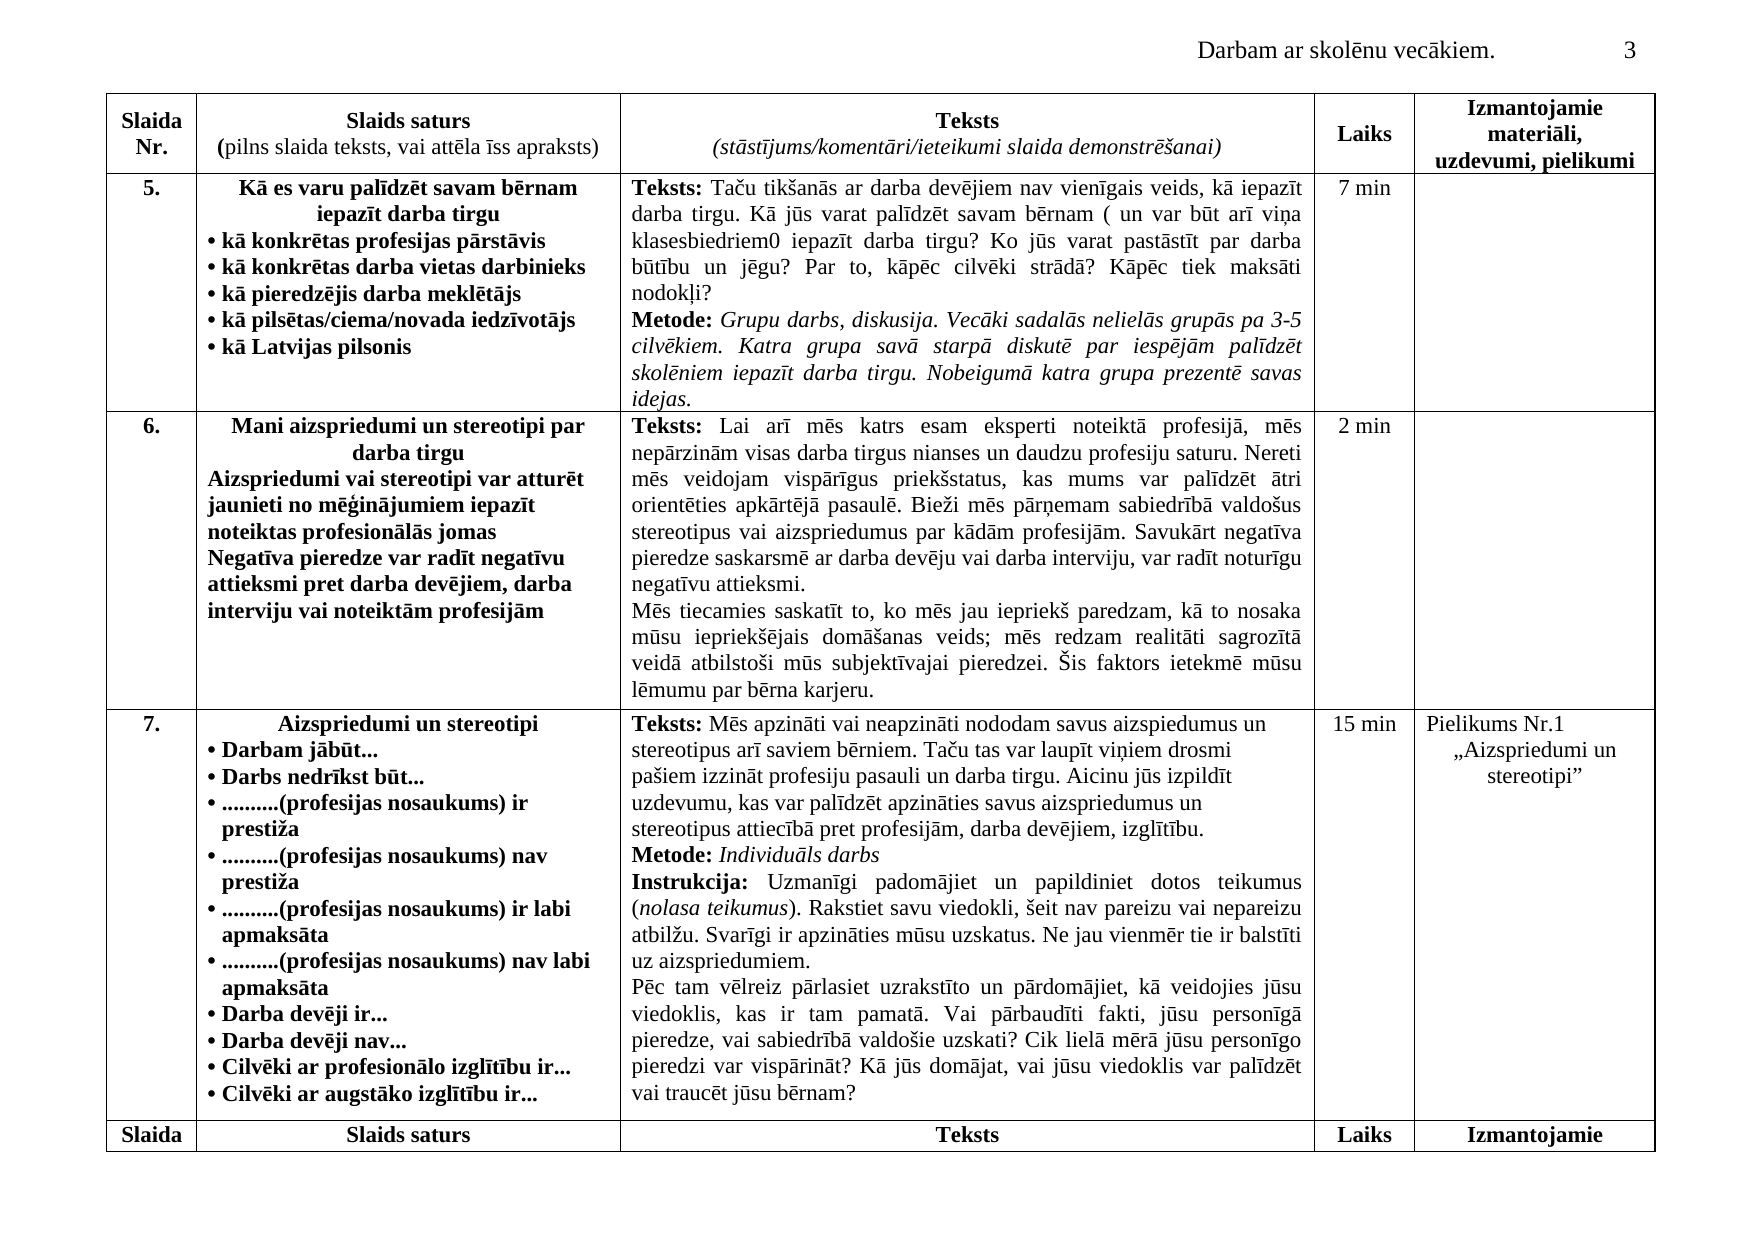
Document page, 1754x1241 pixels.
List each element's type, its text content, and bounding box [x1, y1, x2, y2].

table_cell Mani aizspriedumi un stereotipi par darba tirgu Aizspriedumi vai stereotipi var atturēt jaunieti no mēģinājumiem iepazīt noteiktas profesionālās jomas Negatīva pieredze var radīt negatīvu attieksmi pret darba devējiem, darba interviju vai noteiktām profesijām [197, 412, 620, 709]
table_cell Slaida Nr. [107, 1121, 196, 1151]
table_header Slaida Nr. [107, 94, 196, 173]
table_cell Teksts: Taču tikšanās ar darba devējiem nav vienīgais veids, kā iepazīt darba tirgu. Kā jūs varat palīdzēt savam bērnam ( un var būt arī viņa klasesbiedriem0 iepazīt darba tirgu? Ko jūs varat pastāstīt par darba būtību un jēgu? Par to, kāpēc cilvēki strādā? Kāpēc tiek maksāti nodokļi? Metode: Grupu darbs, diskusija. Vecāki sadalās nelielās grupās pa 3-5 cilvēkiem. Katra grupa savā starpā diskutē par iespējām palīdzēt skolēniem iepazīt darba tirgu. Nobeigumā katra grupa prezentē savas idejas. [621, 174, 1314, 411]
table_header Slaids saturs (pilns slaida teksts, vai attēla īss apraksts) [197, 94, 620, 173]
table_cell 5. [107, 174, 196, 411]
table_cell 6. [107, 412, 196, 709]
table_cell Pielikums Nr.1 „Aizspriedumi un stereotipi” [1415, 710, 1654, 1120]
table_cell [1415, 1121, 1654, 1151]
table_header Izmantojamie materiāli, uzdevumi, pielikumi [1415, 94, 1654, 173]
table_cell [621, 1121, 1314, 1151]
table_cell [1415, 412, 1654, 709]
table_cell Teksts: Mēs apzināti vai neapzināti nododam savus aizspiedumus un stereotipus arī saviem bērniem. Taču tas var laupīt viņiem drosmi pašiem izzināt profesiju pasauli un darba tirgu. Aicinu jūs izpildīt uzdevumu, kas var palīdzēt apzināties savus aizspriedumus un stereotipus attiecībā pret profesijām, darba devējiem, izglītību. Metode: Individuāls darbs Instrukcija: Uzmanīgi padomājiet un papildiniet dotos teikumus (nolasa teikumus). Rakstiet savu viedokli, šeit nav pareizu vai nepareizu atbilžu. Svarīgi ir apzināties mūsu uzskatus. Ne jau vienmēr tie ir balstīti uz aizspriedumiem. Pēc tam vēlreiz pārlasiet uzrakstīto un pārdomājiet, kā veidojies jūsu viedoklis, kas ir tam pamatā. Vai pārbaudīti fakti, jūsu personīgā pieredze, vai sabiedrībā valdošie uzskati? Cik lielā mērā jūsu personīgo pieredzi var vispārināt? Kā jūs domājat, vai jūsu viedoklis var palīdzēt vai traucēt jūsu bērnam? [621, 710, 1314, 1120]
table_cell 2 min [1315, 412, 1414, 709]
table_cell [197, 1121, 620, 1151]
table_header Laiks [1315, 94, 1414, 173]
table_cell Teksts: Lai arī mēs katrs esam eksperti noteiktā profesijā, mēs nepārzinām visas darba tirgus nianses un daudzu profesiju saturu. Nereti mēs veidojam vispārīgus priekšstatus, kas mums var palīdzēt ātri orientēties apkārtējā pasaulē. Bieži mēs pārņemam sabiedrībā valdošus stereotipus vai aizspriedumus par kādām profesijām. Savukārt negatīva pieredze saskarsmē ar darba devēju vai darba interviju, var radīt noturīgu negatīvu attieksmi. Mēs tiecamies saskatīt to, ko mēs jau iepriekš paredzam, kā to nosaka mūsu iepriekšējais domāšanas veids; mēs redzam realitāti sagrozītā veidā atbilstoši mūs subjektīvajai pieredzei. Šis faktors ietekmē mūsu lēmumu par bērna karjeru. [621, 412, 1314, 709]
table_cell [1415, 174, 1654, 411]
table_header Teksts (stāstījums/komentāri/ieteikumi slaida demonstrēšanai) [621, 94, 1314, 173]
table_cell 7. [107, 710, 196, 1120]
table_cell 7 min [1315, 174, 1414, 411]
table_cell 15 min [1315, 710, 1414, 1120]
table_cell Aizspriedumi un stereotipi Darbam jābūt... Darbs nedrīkst būt... ..........(profesijas nosaukums) ir prestiža ..........(profesijas nosaukums) nav prestiža ..........(profesijas nosaukums) ir labi apmaksāta ..........(profesijas nosaukums) nav labi apmaksāta Darba devēji ir... Darba devēji nav... Cilvēki ar profesionālo izglītību ir... Cilvēki ar augstāko izglītību ir... [197, 710, 620, 1120]
table_cell Laiks [1315, 1121, 1414, 1151]
table_cell Kā es varu palīdzēt savam bērnam iepazīt darba tirgu kā konkrētas profesijas pārstāvis kā konkrētas darba vietas darbinieks kā pieredzējis darba meklētājs kā pilsētas/ciema/novada iedzīvotājs kā Latvijas pilsonis [197, 174, 620, 411]
